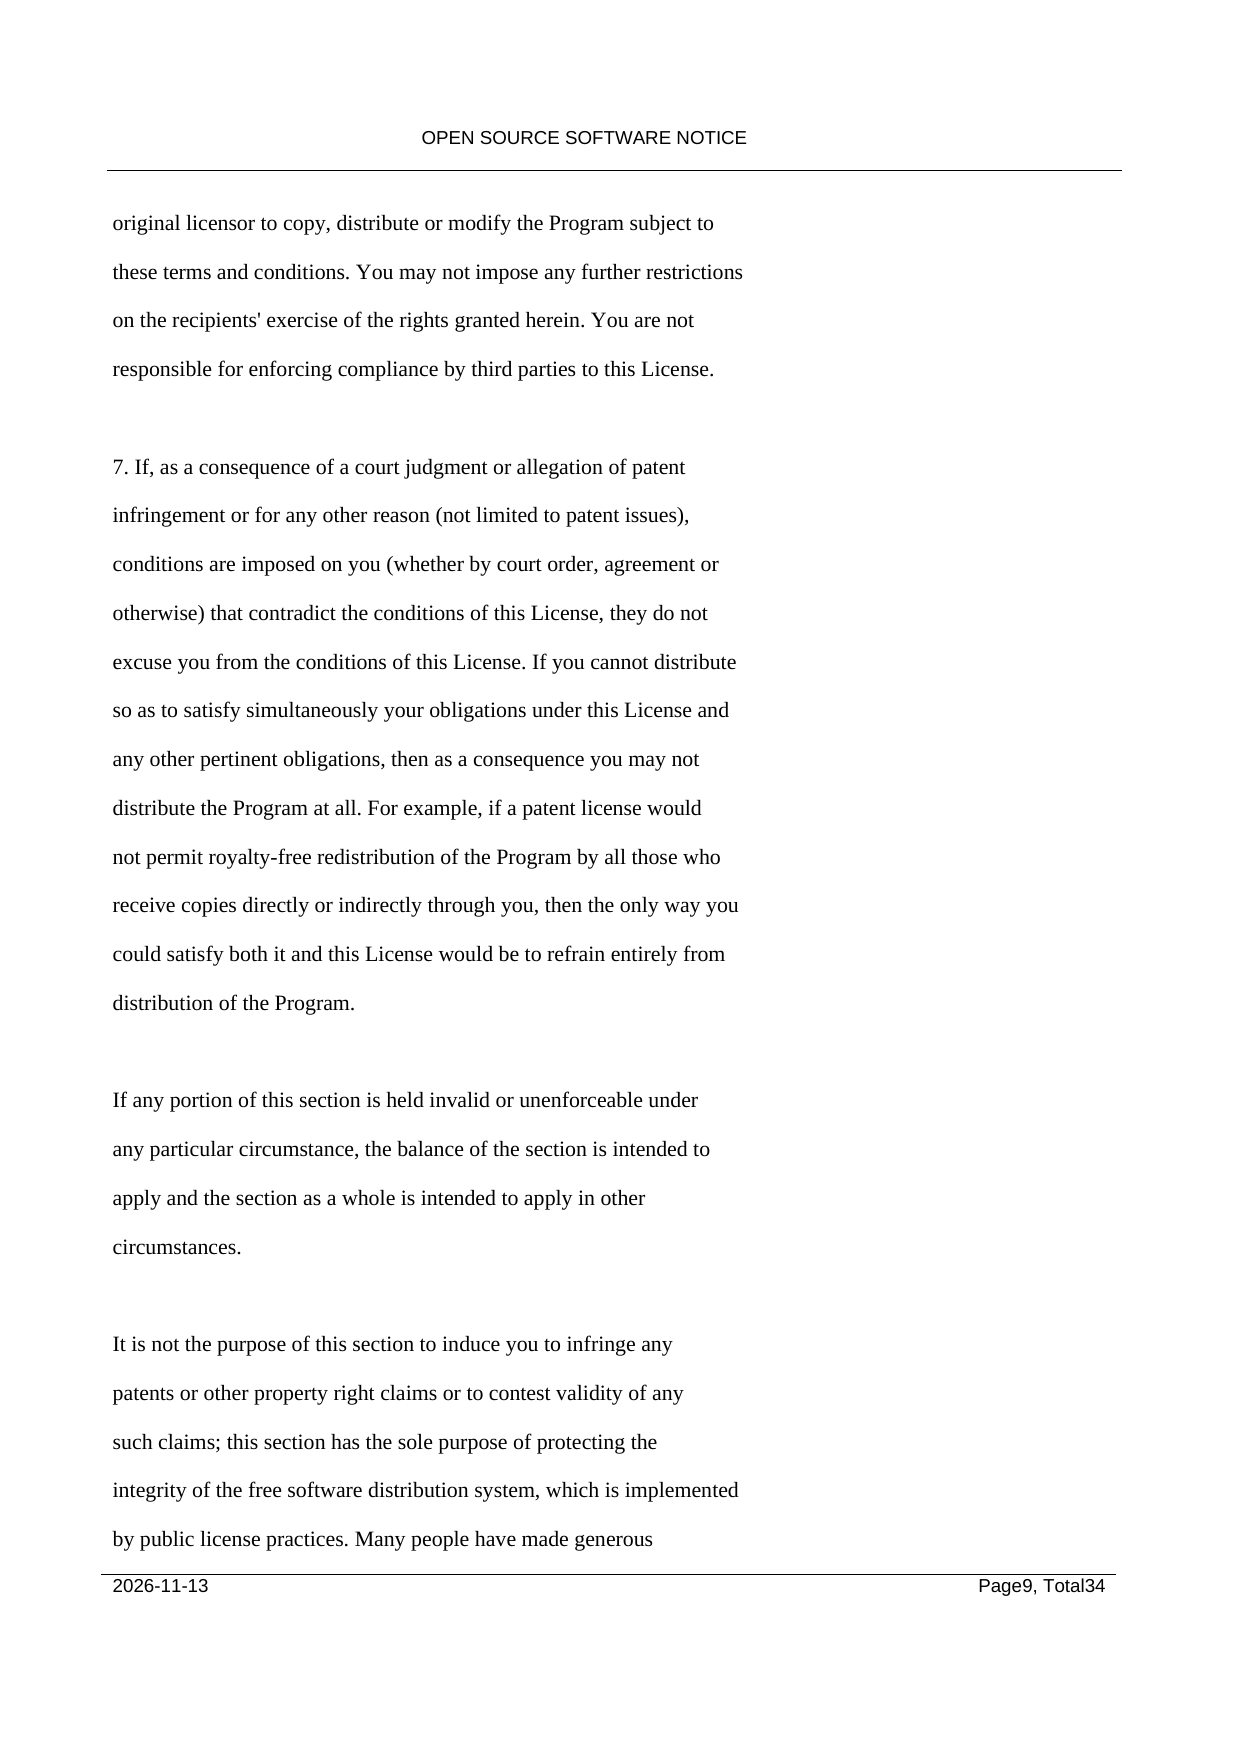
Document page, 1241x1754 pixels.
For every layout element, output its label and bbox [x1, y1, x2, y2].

text [112, 206, 1128, 1555]
